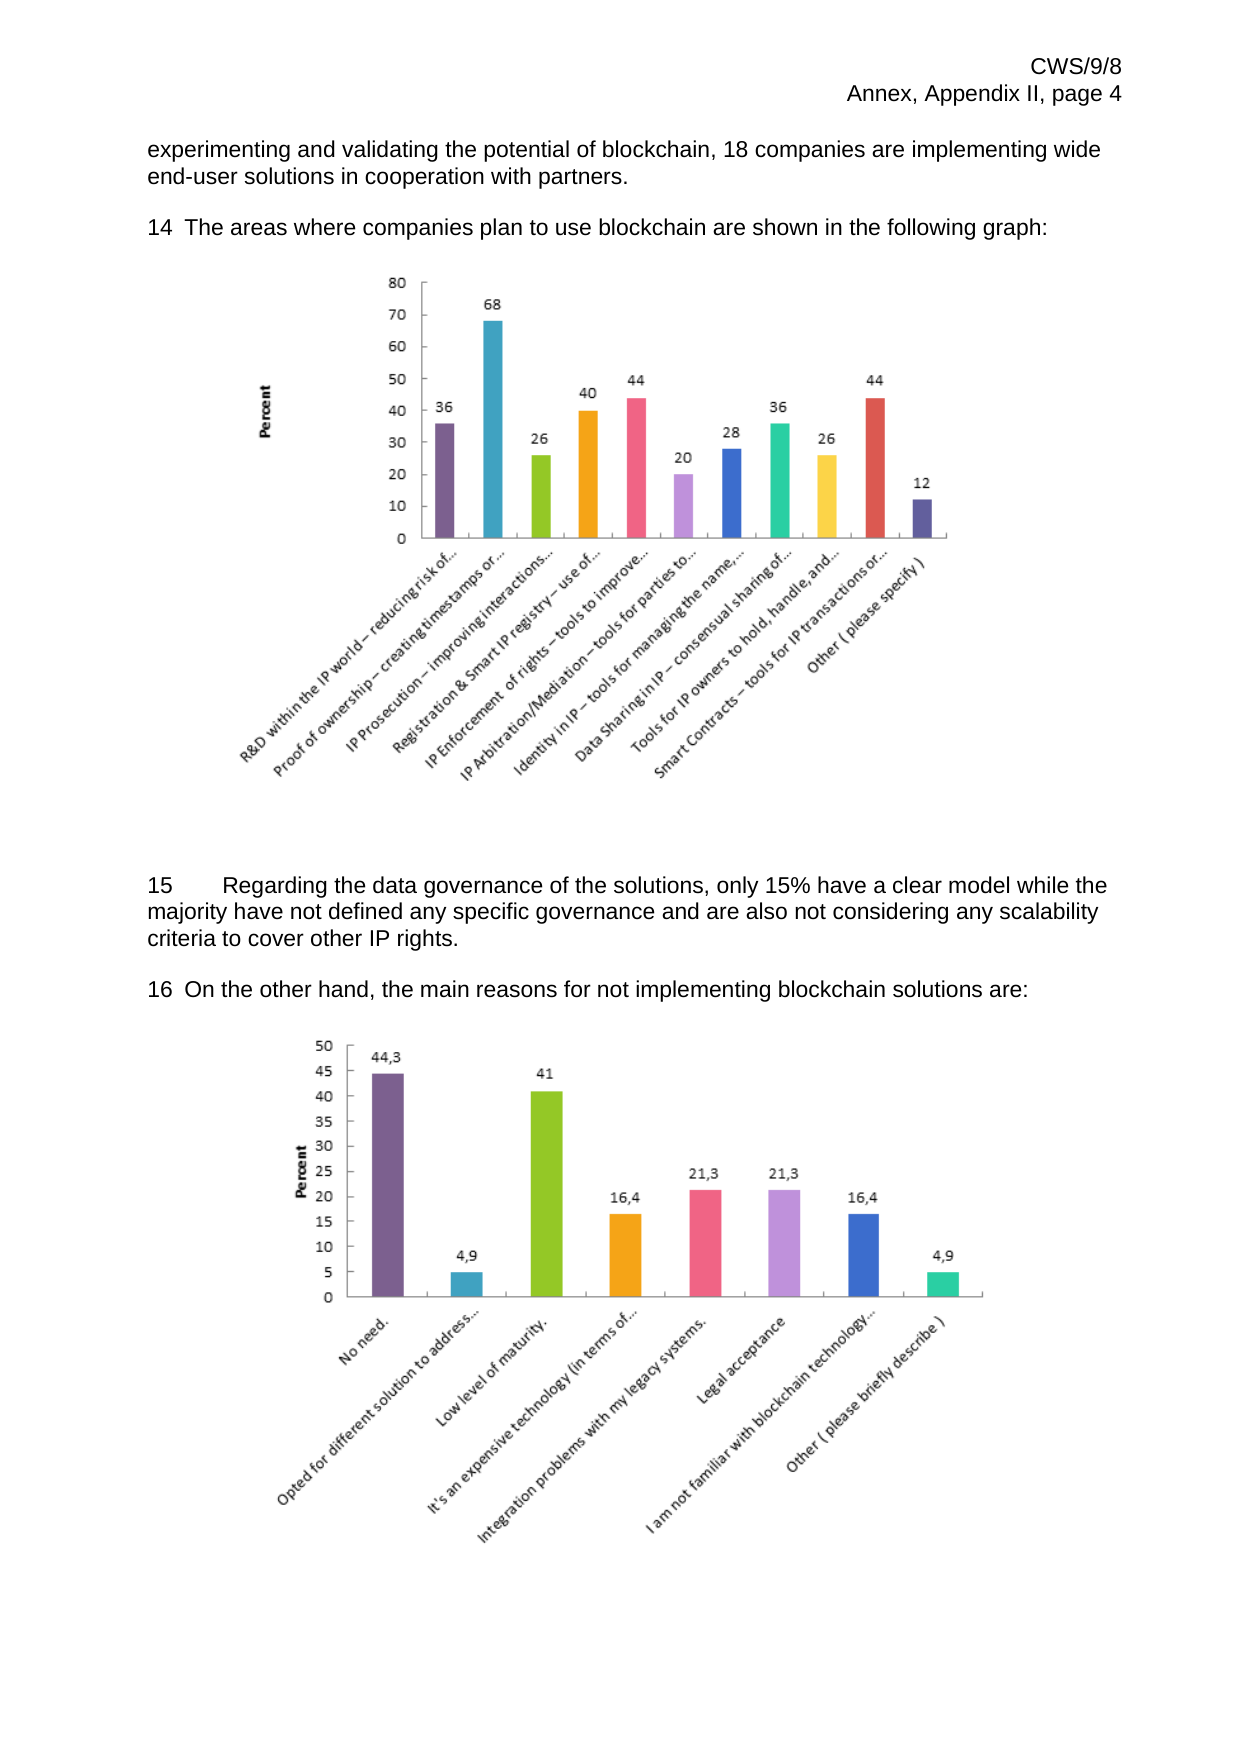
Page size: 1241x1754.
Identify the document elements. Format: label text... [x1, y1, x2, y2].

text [147, 136, 1122, 189]
text The areas where companies plan to use blockchain are shown in the following graph: [147, 214, 1122, 240]
text On the other hand, the main reasons for not implementing blockchain solutions are: [147, 976, 1122, 1002]
text Regarding the data governance of the solutions, only 15% have a clear model while the majority have not defined any specific governance and are also not considering any scalability criteria to cover other IP rights. [147, 872, 1122, 951]
